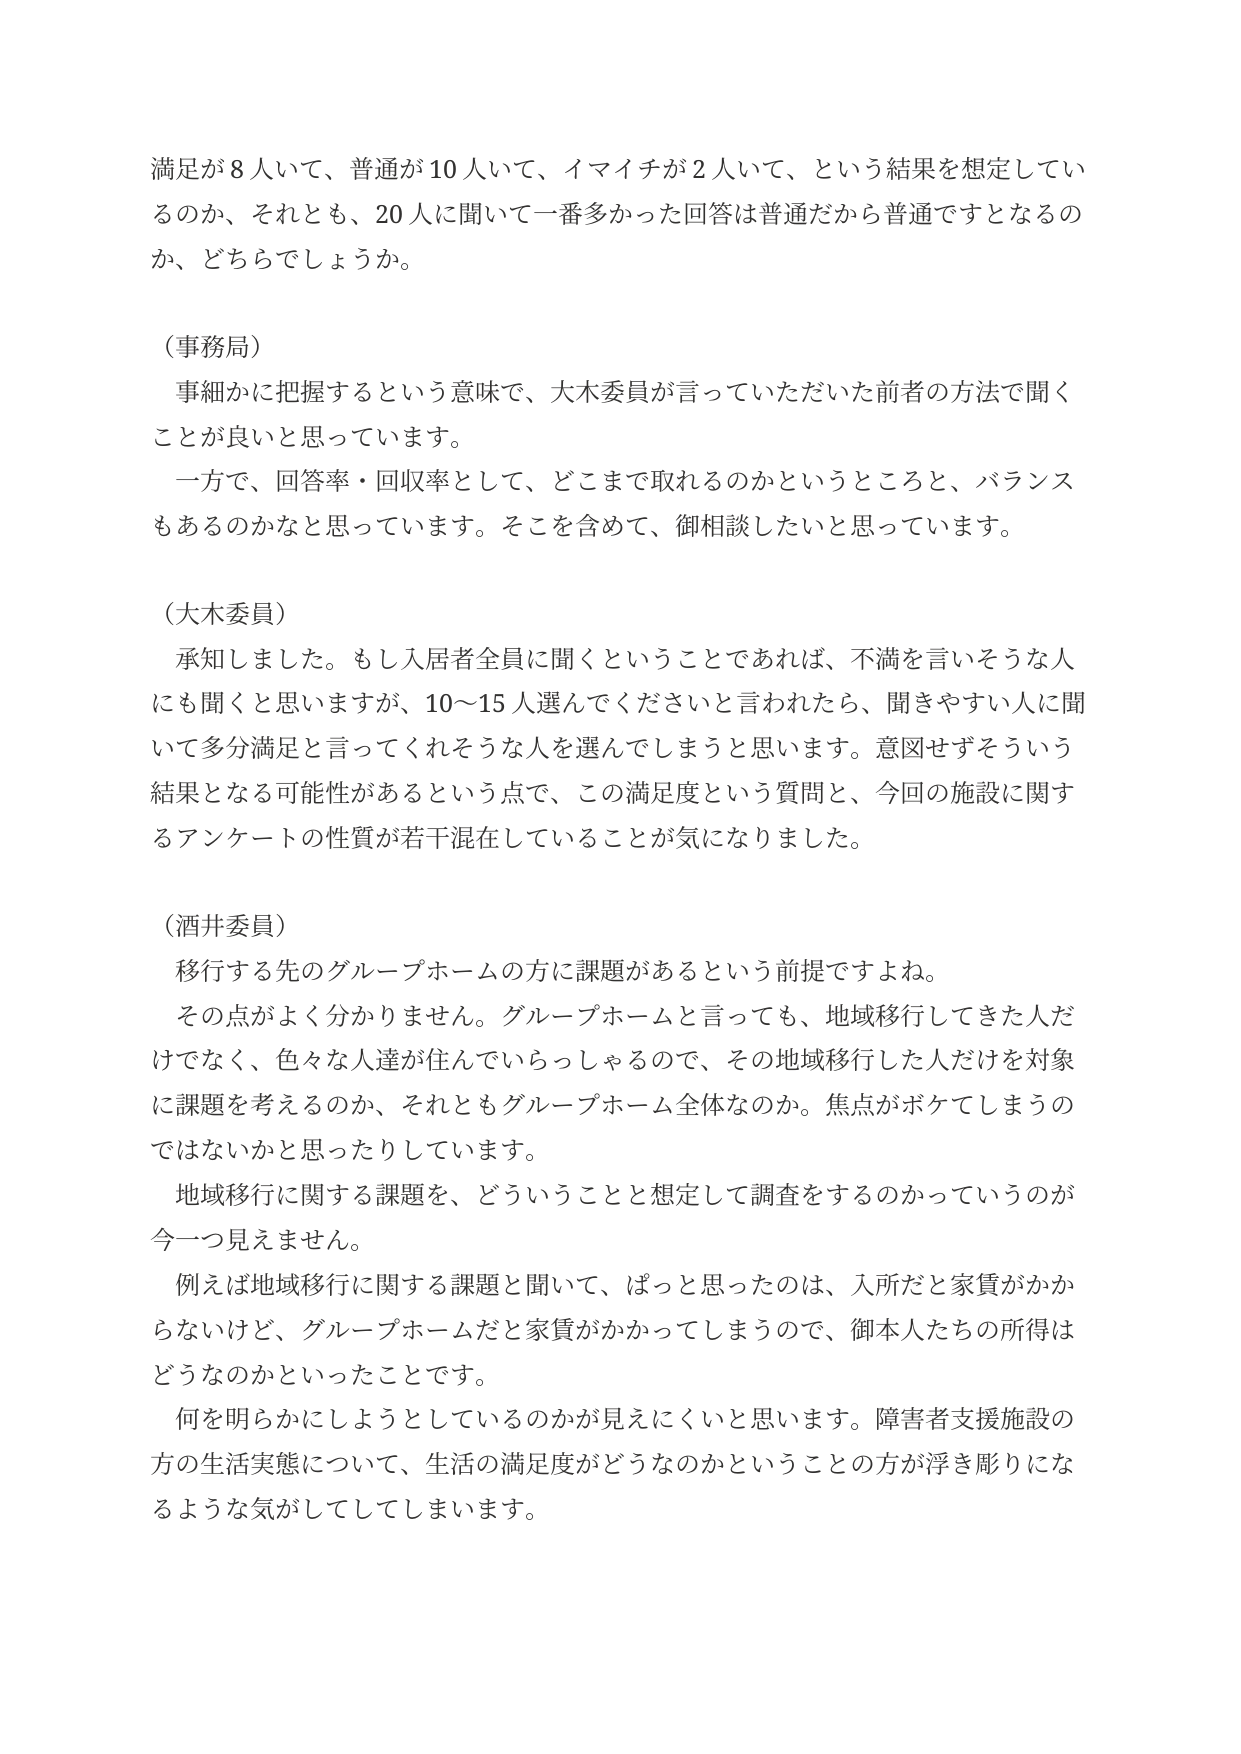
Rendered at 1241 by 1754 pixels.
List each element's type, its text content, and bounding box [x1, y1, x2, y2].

text （酒井委員） 移行する先のグループホームの方に課題があるという前提ですよね。 その点がよく分かりません。グループホームと言っても、地域移行してきた人だけでなく、色々な人達が住んでいらっしゃるので、その地域移行した人だけを対象に課題を考えるのか、それともグループホーム全体なのか。焦点がボケてしまうのではないかと思ったりしています。 [150, 906, 1090, 1167]
text 一方で、回答率・回収率として、どこまで取れるのかというところと、バランスもあるのかなと思っています。そこを含めて、御相談したいと思っています。 [150, 462, 1090, 543]
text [150, 150, 1090, 276]
text （事務局） [150, 327, 1090, 363]
text 承知しました。もし入居者全員に聞くということであれば、不満を言いそうな人にも聞くと思いますが、10～15人選んでくださいと言われたら、聞きやすい人に聞いて多分満足と言ってくれそうな人を選んでしまうと思います。意図せずそういう結果となる可能性があるという点で、この満足度という質問と、今回の施設に関するアンケートの性質が若干混在していることが気になりました。 [150, 639, 1090, 855]
text （大木委員） [150, 594, 1090, 630]
text 地域移行に関する課題を、どういうことと想定して調査をするのかっていうのが今一つ見えません。 [150, 1176, 1090, 1257]
text 事細かに把握するという意味で、大木委員が言っていただいた前者の方法で聞くことが良いと思っています。 [150, 372, 1090, 453]
text 例えば地域移行に関する課題と聞いて、ぱっと思ったのは、入所だと家賃がかからないけど、グループホームだと家賃がかかってしまうので、御本人たちの所得はどうなのかといったことです。 何を明らかにしようとしているのかが見えにくいと思います。障害者支援施設の方の生活実態について、生活の満足度がどうなのかということの方が浮き彫りになるような気がしてしてしまいます。 [150, 1266, 1090, 1526]
